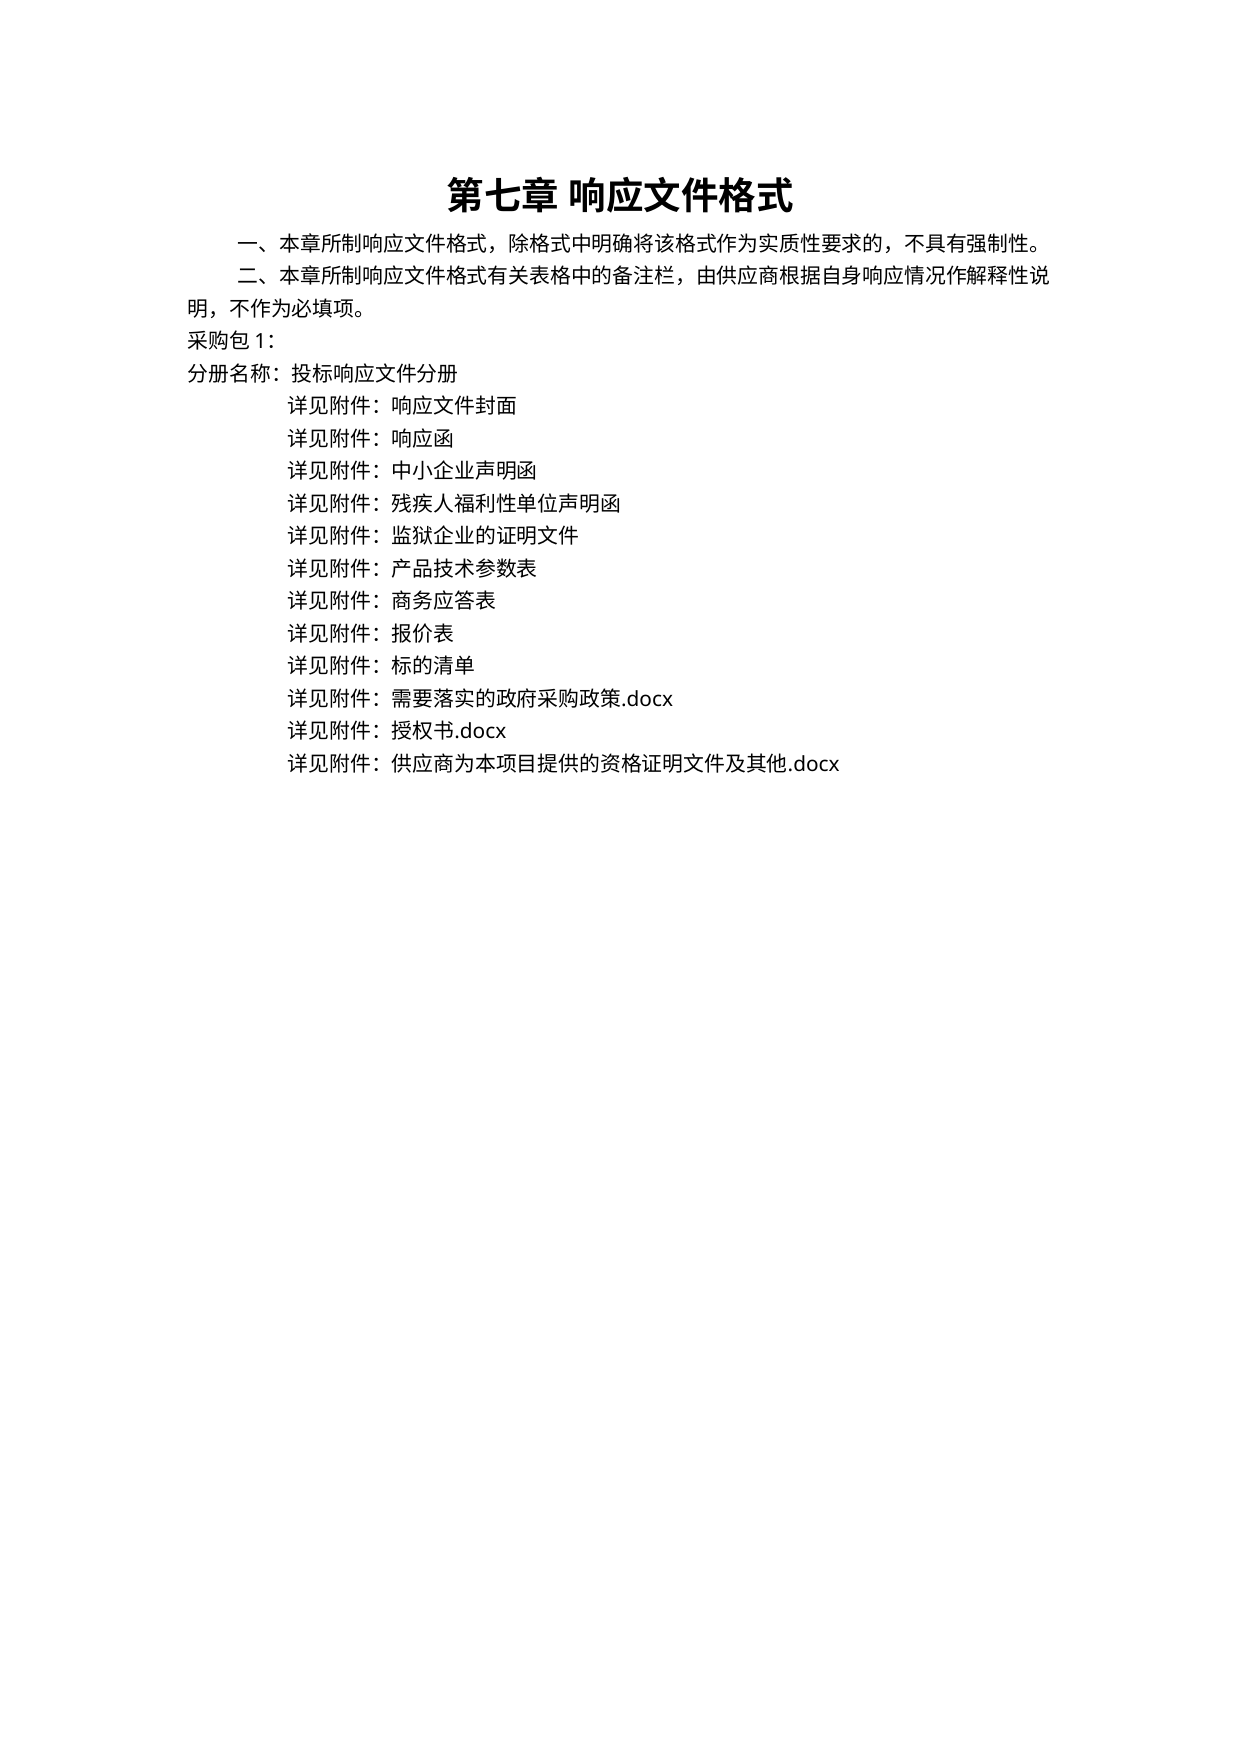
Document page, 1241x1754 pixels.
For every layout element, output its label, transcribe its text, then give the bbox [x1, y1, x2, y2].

text 详见附件：产品技术参数表 [187, 552, 1053, 584]
text 二、本章所制响应文件格式有关表格中的备注栏，由供应商根据自身响应情况作解释性说明，不作为必填项。 [187, 259, 1053, 324]
text 详见附件：残疾人福利性单位声明函 [187, 487, 1053, 519]
text 详见附件：中小企业声明函 [187, 454, 1053, 487]
text 分册名称：投标响应文件分册 [187, 357, 1053, 389]
text 详见附件：需要落实的政府采购政策.docx [187, 682, 1053, 714]
text 详见附件：供应商为本项目提供的资格证明文件及其他.docx [187, 747, 1053, 779]
text 详见附件：标的清单 [187, 649, 1053, 682]
text 采购包1： [187, 324, 1053, 357]
text 详见附件：响应函 [187, 422, 1053, 454]
text 一、本章所制响应文件格式，除格式中明确将该格式作为实质性要求的，不具有强制性。 [187, 227, 1053, 259]
text 详见附件：响应文件封面 [187, 389, 1053, 422]
text 详见附件：商务应答表 [187, 584, 1053, 617]
text 详见附件：授权书.docx [187, 714, 1053, 747]
text 详见附件：监狱企业的证明文件 [187, 519, 1053, 552]
text 详见附件：报价表 [187, 617, 1053, 649]
text 第七章 响应文件格式 [187, 162, 1053, 227]
